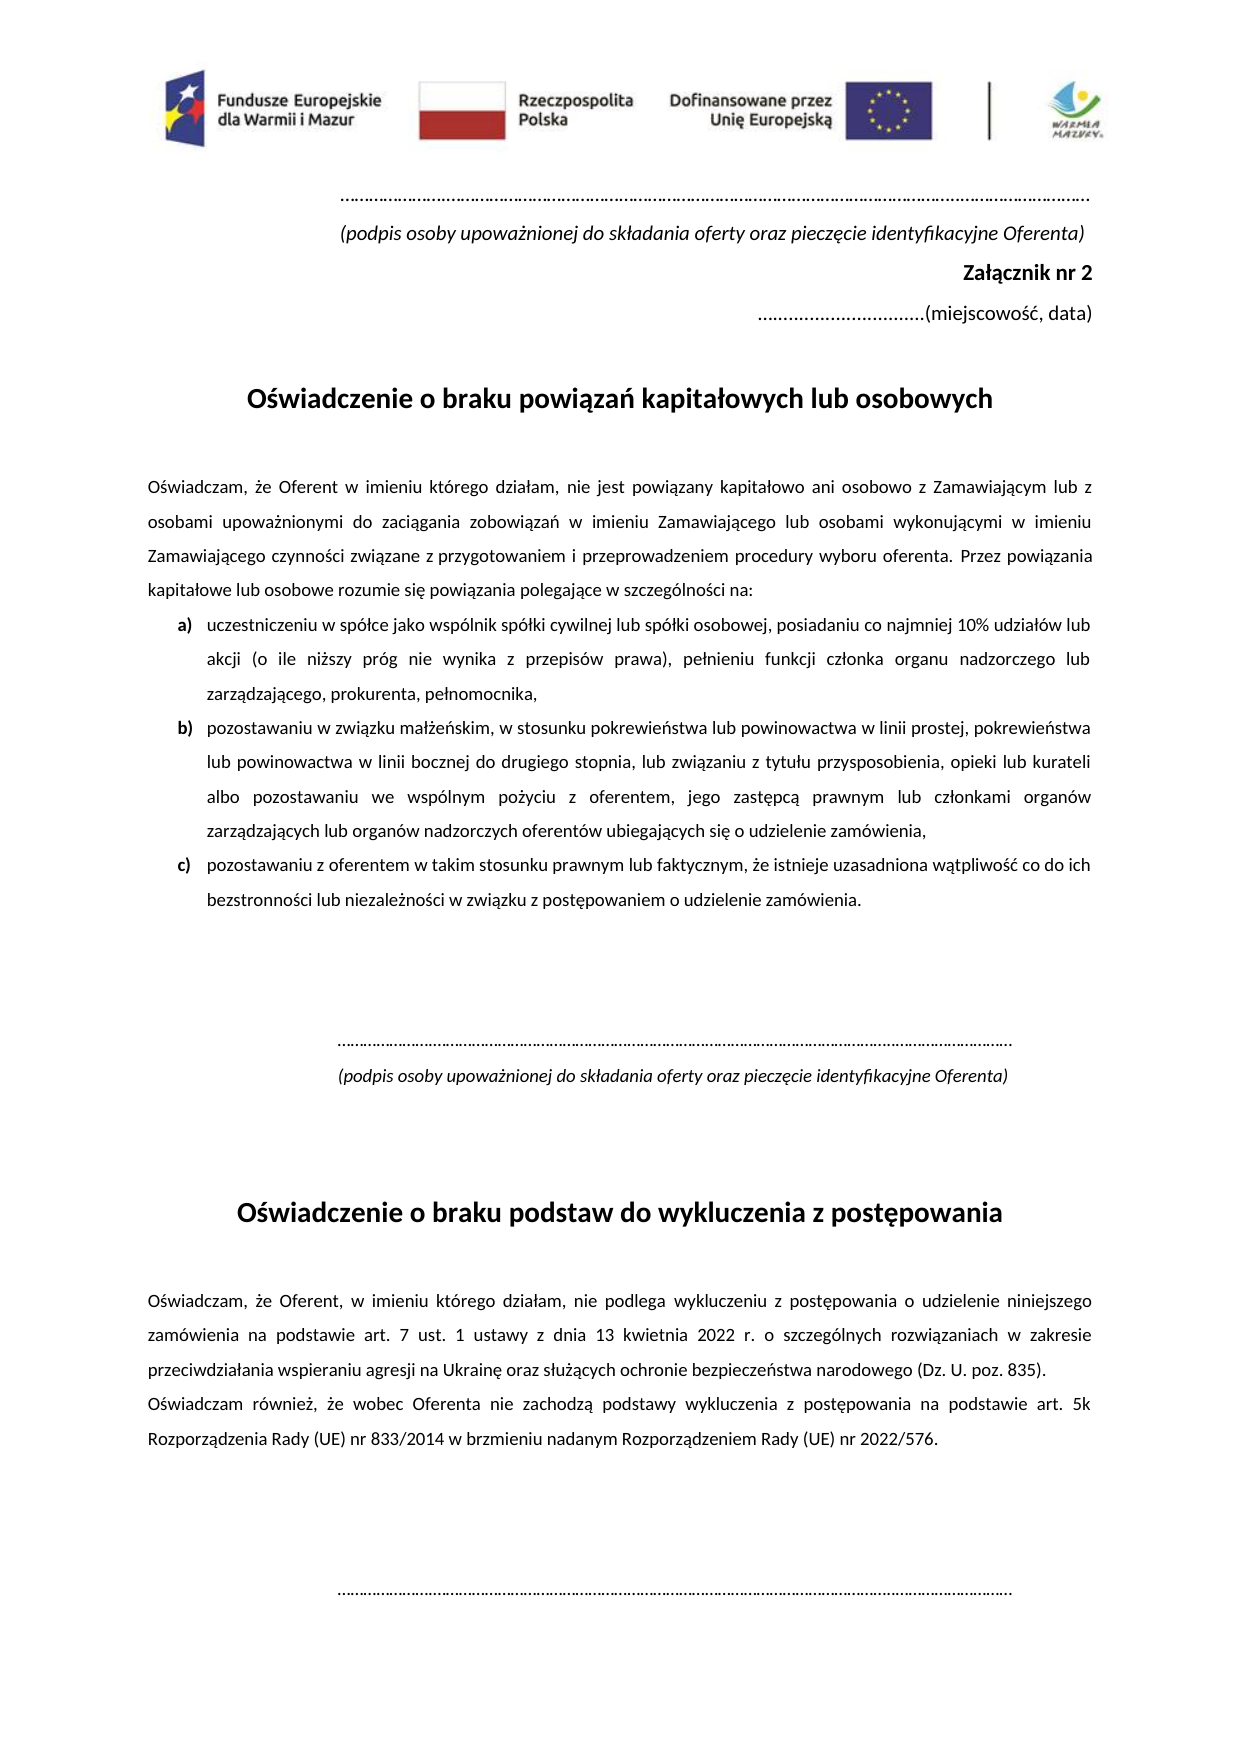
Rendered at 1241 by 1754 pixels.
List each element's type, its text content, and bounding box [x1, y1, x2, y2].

text Oświadczam również, że wobec Oferenta nie zachodzą podstawy wykluczenia z postępowania na podstawie art. 5k Rozporządzenia Rady (UE) nr 833/2014 w brzmieniu nadanym Rozporządzeniem Rady (UE) nr 2022/576. [148, 1392, 1093, 1449]
text ………………….……………………………………………………………………………………………..……………………… [148, 161, 1093, 207]
text (podpis osoby upoważnionej do składania oferty oraz pieczęcie identyfikacyjne Oferenta) [321, 220, 1093, 245]
text (podpis osoby upoważnionej do składania oferty oraz pieczęcie identyfikacyjne Oferenta) [321, 1064, 1093, 1087]
list uczestniczeniu w spółce jako wspólnik spółki cywilnej lub spółki osobowej, posiadaniu co najmniej 10% udziałów lub akcji (o ile niższy próg nie wynika z przepisów prawa), pełnieniu funkcji członka organu nadzorczego lub zarządzającego, prokurenta, pełnomocnika, [177, 613, 1093, 704]
text ………………….……………………………………………………………………………………………..……………………… [148, 1028, 1093, 1051]
text ….............................(miejscowość, data) [516, 300, 1093, 325]
text Oświadczam, że Oferent, w imieniu którego działam, nie podlega wykluczeniu z postępowania o udzielenie niniejszego zamówienia na podstawie art. 7 ust. 1 ustawy z dnia 13 kwietnia 2022 r. o szczególnych rozwiązaniach w zakresie przeciwdziałania wspieraniu agresji na Ukrainę oraz służących ochronie bezpieczeństwa narodowego (Dz. U. poz. 835). [148, 1289, 1093, 1381]
text ………………….……………………………………………………………………………………………..……………………… [148, 1577, 1093, 1600]
text Oświadczenie o braku powiązań kapitałowych lub osobowych [148, 380, 1093, 416]
text Oświadczenie o braku podstaw do wykluczenia z postępowania [148, 1194, 1093, 1229]
text Oświadczam, że Oferent w imieniu którego działam, nie jest powiązany kapitałowo ani osobowo z Zamawiającym lub z osobami upoważnionymi do zaciągania zobowiązań w imieniu Zamawiającego lub osobami wykonującymi w imieniu Zamawiającego czynności związane z przygotowaniem i przeprowadzeniem procedury wyboru oferenta. Przez powiązania kapitałowe lub osobowe rozumie się powiązania polegające w szczególności na: [148, 475, 1093, 601]
list pozostawaniu z oferentem w takim stosunku prawnym lub faktycznym, że istnieje uzasadniona wątpliwość co do ich bezstronności lub niezależności w związku z postępowaniem o udzielenie zamówienia. [177, 853, 1093, 911]
text Załącznik nr 2 [148, 258, 1093, 286]
picture [147, 51, 1119, 161]
list pozostawaniu w związku małżeńskim, w stosunku pokrewieństwa lub powinowactwa w linii prostej, pokrewieństwa lub powinowactwa w linii bocznej do drugiego stopnia, lub związaniu z tytułu przysposobienia, opieki lub kurateli albo pozostawaniu we wspólnym pożyciu z oferentem, jego zastępcą prawnym lub członkami organów zarządzających lub organów nadzorczych oferentów ubiegających się o udzielenie zamówienia, [177, 716, 1093, 842]
